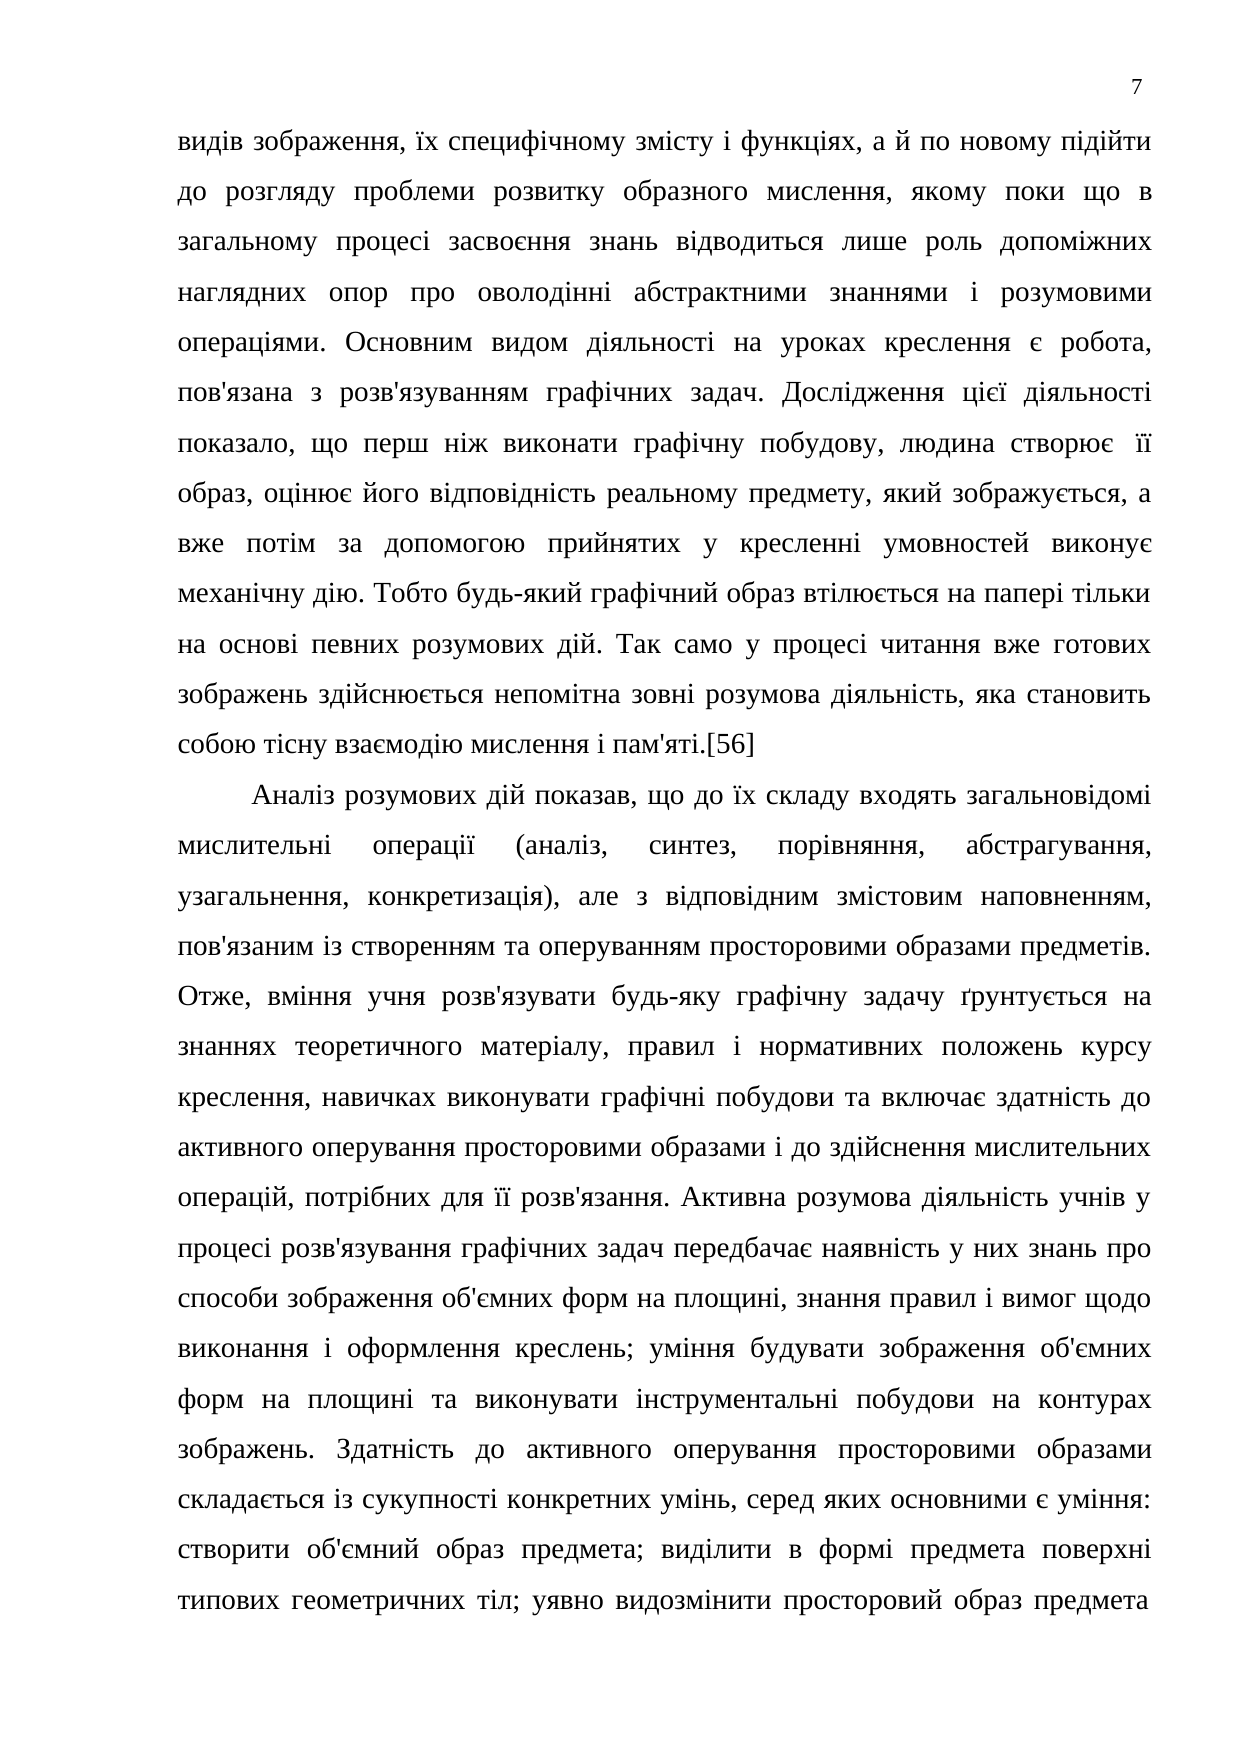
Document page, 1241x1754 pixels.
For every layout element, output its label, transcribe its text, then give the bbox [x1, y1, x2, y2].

text Аналіз розумових дій показав, що до їх складу входять загальновідомі мислительні операції (аналіз, синтез, порівняння, абстрагування, узагальнення, конкретизація), але з відповідним змістовим наповненням, пов'язаним із створенням та оперуванням просторовими образами предметів. Отже, вміння учня розв'язувати будь-яку графічну задачу ґрунтується на знаннях теоретичного матеріалу, правил і нормативних положень курсу креслення, навичках виконувати графічні побудови та включає здатність до активного оперування просторовими образами і до здійснення мислительних операцій, потрібних для її розв'язання. Активна розумова діяльність учнів у процесі розв'язування графічних задач передбачає наявність у них знань про способи зображення об'ємних форм на площині, знання правил і вимог щодо виконання і оформлення креслень; уміння будувати зображення об'ємних форм на площині та виконувати інструментальні побудови на контурах зображень. Здатність до активного оперування просторовими образами складається із сукупності конкретних умінь, серед яких основними є уміння: створити об'ємний образ предмета; виділити в формі предмета поверхні типових геометричних тіл; уявно видозмінити просторовий образ предмета [177, 777, 1152, 1616]
text видів зображення, їх специфічному змісту і функціях, а й по новому підійти до розгляду проблеми розвитку образного мислення, якому поки що в загальному процесі засвоєння знань відводиться лише роль допоміжних наглядних опор про оволодінні абстрактними знаннями і розумовими операціями. Основним видом діяльності на уроках креслення є робота, пов'язана з розв'язуванням графічних задач. Дослідження цієї діяльності показало, що перш ніж виконати графічну побудову, людина створює її образ, оцінює його відповідність реальному предмету, який зображується, а вже потім за допомогою прийнятих у кресленні умовностей виконує механічну дію. Тобто будь-який графічний образ втілюється на папері тільки на основі певних розумових дій. Так само у процесі читання вже готових зображень здійснюється непомітна зовні розумова діяльність, яка становить собою тісну взаємодію мислення і пам'яті.[56] [177, 123, 1152, 760]
